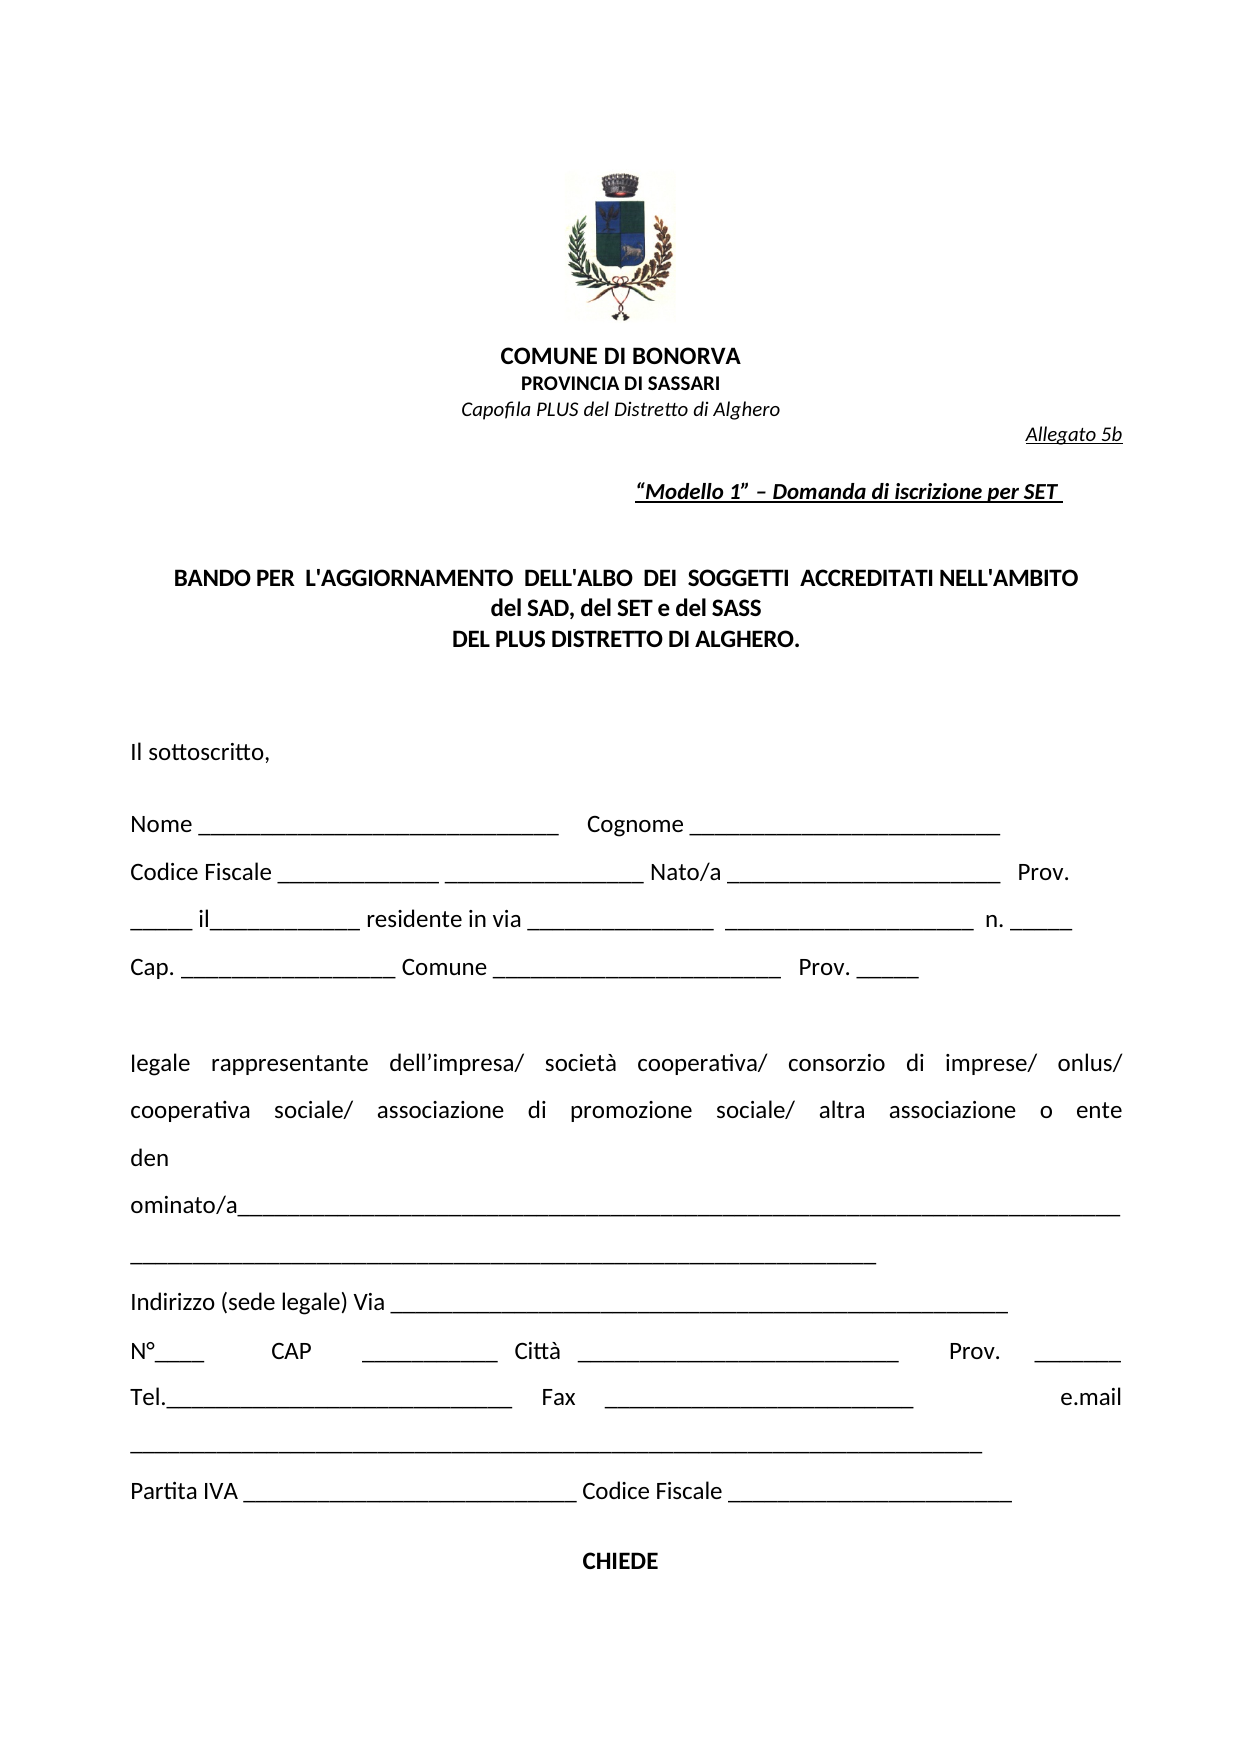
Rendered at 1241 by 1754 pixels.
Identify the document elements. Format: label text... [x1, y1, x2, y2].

text Nome _____________________________ Cognome _________________________ Codice Fiscale _____________ ________________ Nato/a ______________________ Prov. _____ il____________ residente in via _______________ ____________________ n. _____ Cap. _________________ Comune _______________________ Prov. _____ [130, 807, 1122, 1029]
text Indirizzo (sede legale) Via __________________________________________________ [130, 1286, 1122, 1317]
text DEL PLUS DISTRETTO DI ALGHERO. [130, 623, 1122, 653]
text Capofila PLUS del Distretto di Alghero [130, 396, 1111, 421]
text CHIEDE [118, 1545, 1122, 1575]
text BANDO PER L'AGGIORNAMENTO DELL'ALBO DEI SOGGETTI ACCREDITATI NELL'AMBITO [130, 562, 1122, 592]
picture [564, 147, 676, 325]
text del SAD, del SET e del SASS [130, 592, 1122, 623]
text legale rappresentante dell’impresa/ società cooperativa/ consorzio di imprese/ onlus/ cooperativa sociale/ associazione di promozione sociale/ altra associazione o ente denominato/a___________________________________________________________________________________________________________________________________ [130, 1047, 1122, 1267]
text Allegato 5b [724, 421, 1122, 447]
text “Modello 1” – Domanda di iscrizione per SET [635, 477, 1122, 505]
text Il sottoscritto, [130, 736, 1122, 766]
text PROVINCIA DI SASSARI [130, 371, 1111, 396]
text Partita IVA ___________________________ Codice Fiscale _______________________ [130, 1475, 1122, 1506]
text COMUNE DI BONORVA [130, 340, 1111, 371]
text N°____ CAP ___________ Città __________________________ Prov. _______ Tel.____________________________ Fax _________________________ e.mail _____________________________________________________________________ [130, 1335, 1122, 1457]
